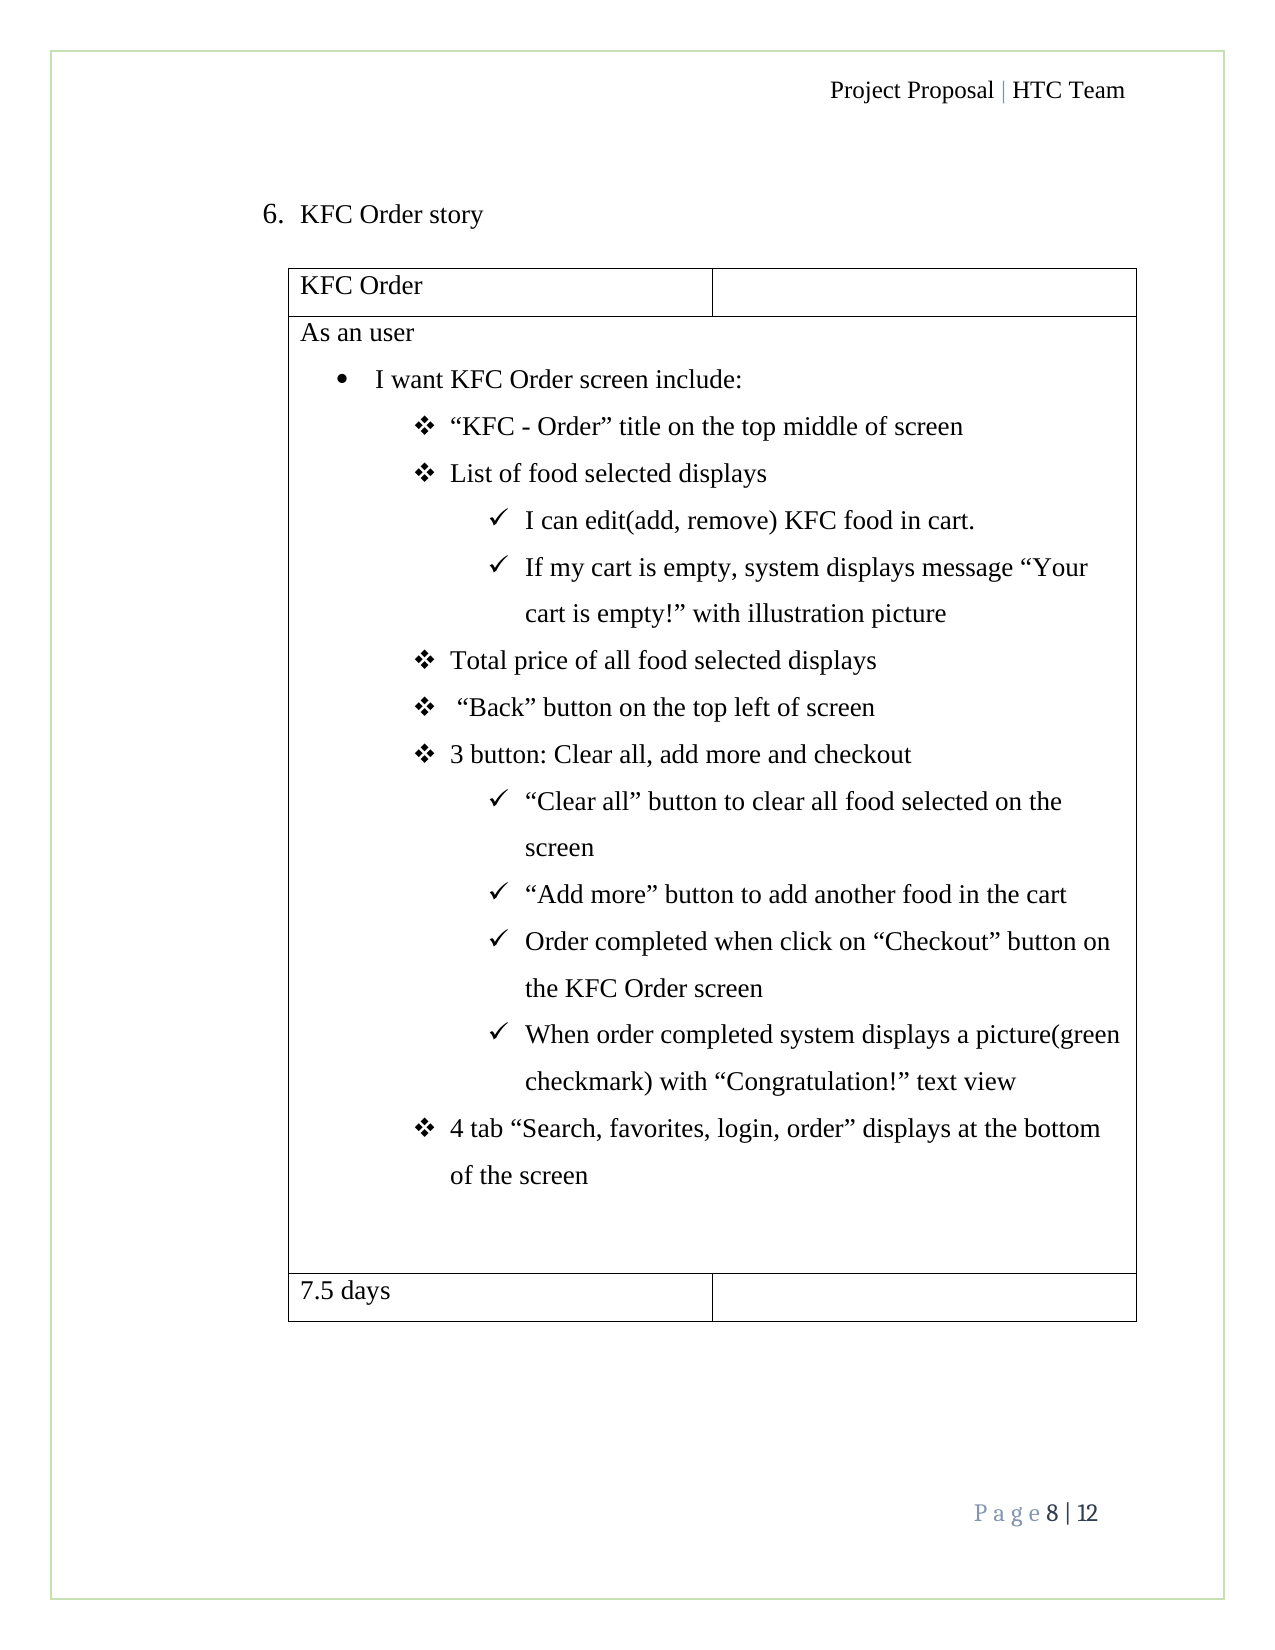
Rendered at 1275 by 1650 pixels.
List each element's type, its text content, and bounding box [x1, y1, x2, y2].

table_cell [713, 1274, 1136, 1321]
table_cell 7.5 days [289, 1274, 712, 1321]
table_header KFC Order [289, 269, 712, 316]
table_header [713, 269, 1136, 316]
list KFC Order story [262, 197, 1125, 230]
table_cell As an user I want KFC Order screen include: “KFC - Order” title on the top middle of screen List of food selected displays I can edit(add, remove) KFC food in cart. If my cart is empty, system displays message “Your cart is empty!” with illustration picture Total price of all food selected displays “Back” button on the top left of screen 3 button: Clear all, add more and checkout “Clear all” button to clear all food selected on the screen “Add more” button to add another food in the cart Order completed when click on “Checkout” button on the KFC Order screen When order completed system displays a picture(green checkmark) with “Congratulation!” text view 4 tab “Search, favorites, login, order” displays at the bottom of the screen [289, 317, 1136, 1273]
